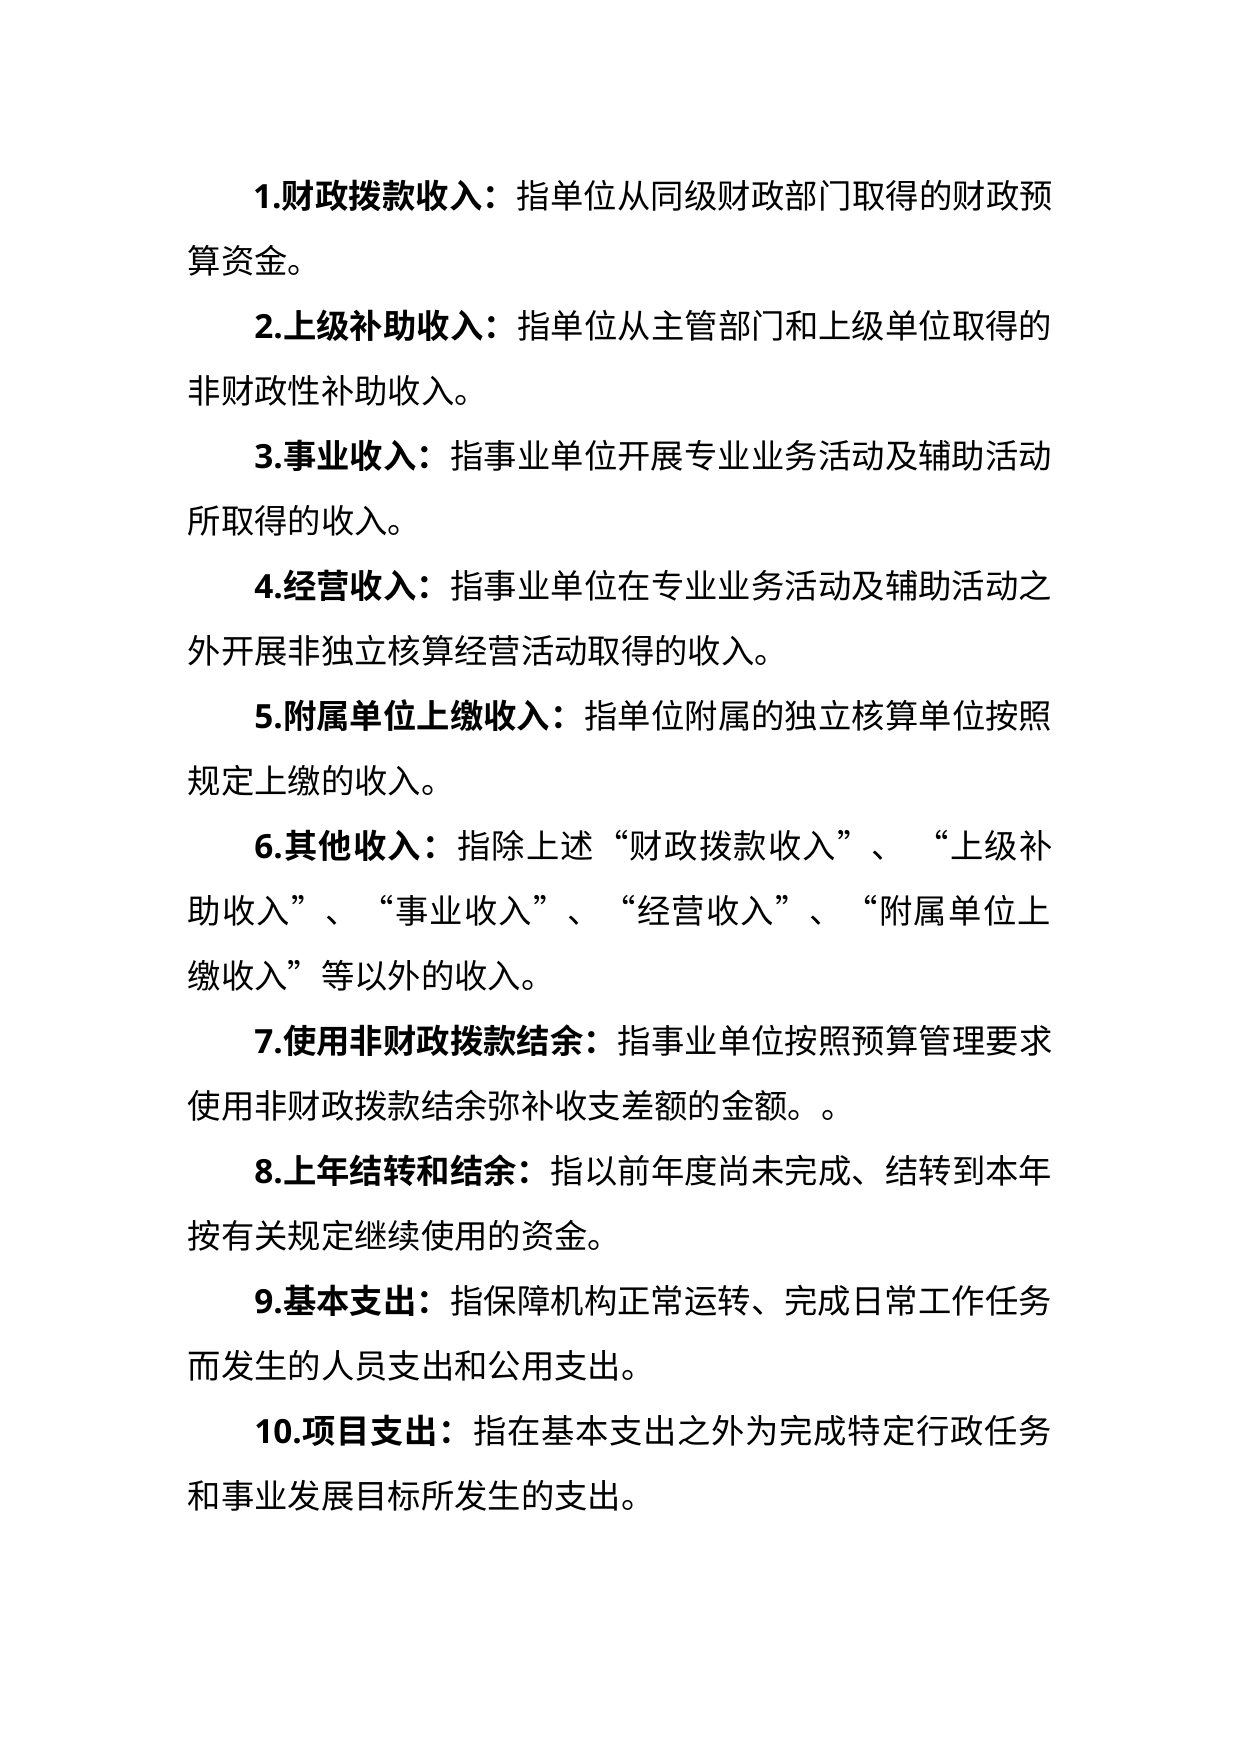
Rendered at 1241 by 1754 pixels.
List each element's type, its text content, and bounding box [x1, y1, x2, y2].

text 9.基本支出：指保障机构正常运转、完成日常工作任务而发生的人员支出和公用支出。 [187, 1267, 1053, 1397]
text 2.上级补助收入：指单位从主管部门和上级单位取得的非财政性补助收入。 [187, 292, 1053, 422]
text 6.其他收入：指除上述“财政拨款收入”、 “上级补助收入”、“事业收入”、“经营收入”、“附属单位上缴收入”等以外的收入。 [187, 812, 1053, 1007]
text 10.项目支出：指在基本支出之外为完成特定行政任务和事业发展目标所发生的支出。 [187, 1397, 1053, 1527]
text 8.上年结转和结余：指以前年度尚未完成、结转到本年按有关规定继续使用的资金。 [187, 1137, 1053, 1267]
text 7.使用非财政拨款结余：指事业单位按照预算管理要求使用非财政拨款结余弥补收支差额的金额。。 [187, 1007, 1053, 1137]
text 5.附属单位上缴收入：指单位附属的独立核算单位按照规定上缴的收入。 [187, 682, 1053, 812]
text 4.经营收入：指事业单位在专业业务活动及辅助活动之外开展非独立核算经营活动取得的收入。 [187, 552, 1053, 682]
text 1.财政拨款收入：指单位从同级财政部门取得的财政预算资金。 [187, 162, 1053, 292]
text 3.事业收入：指事业单位开展专业业务活动及辅助活动所取得的收入。 [187, 422, 1053, 552]
